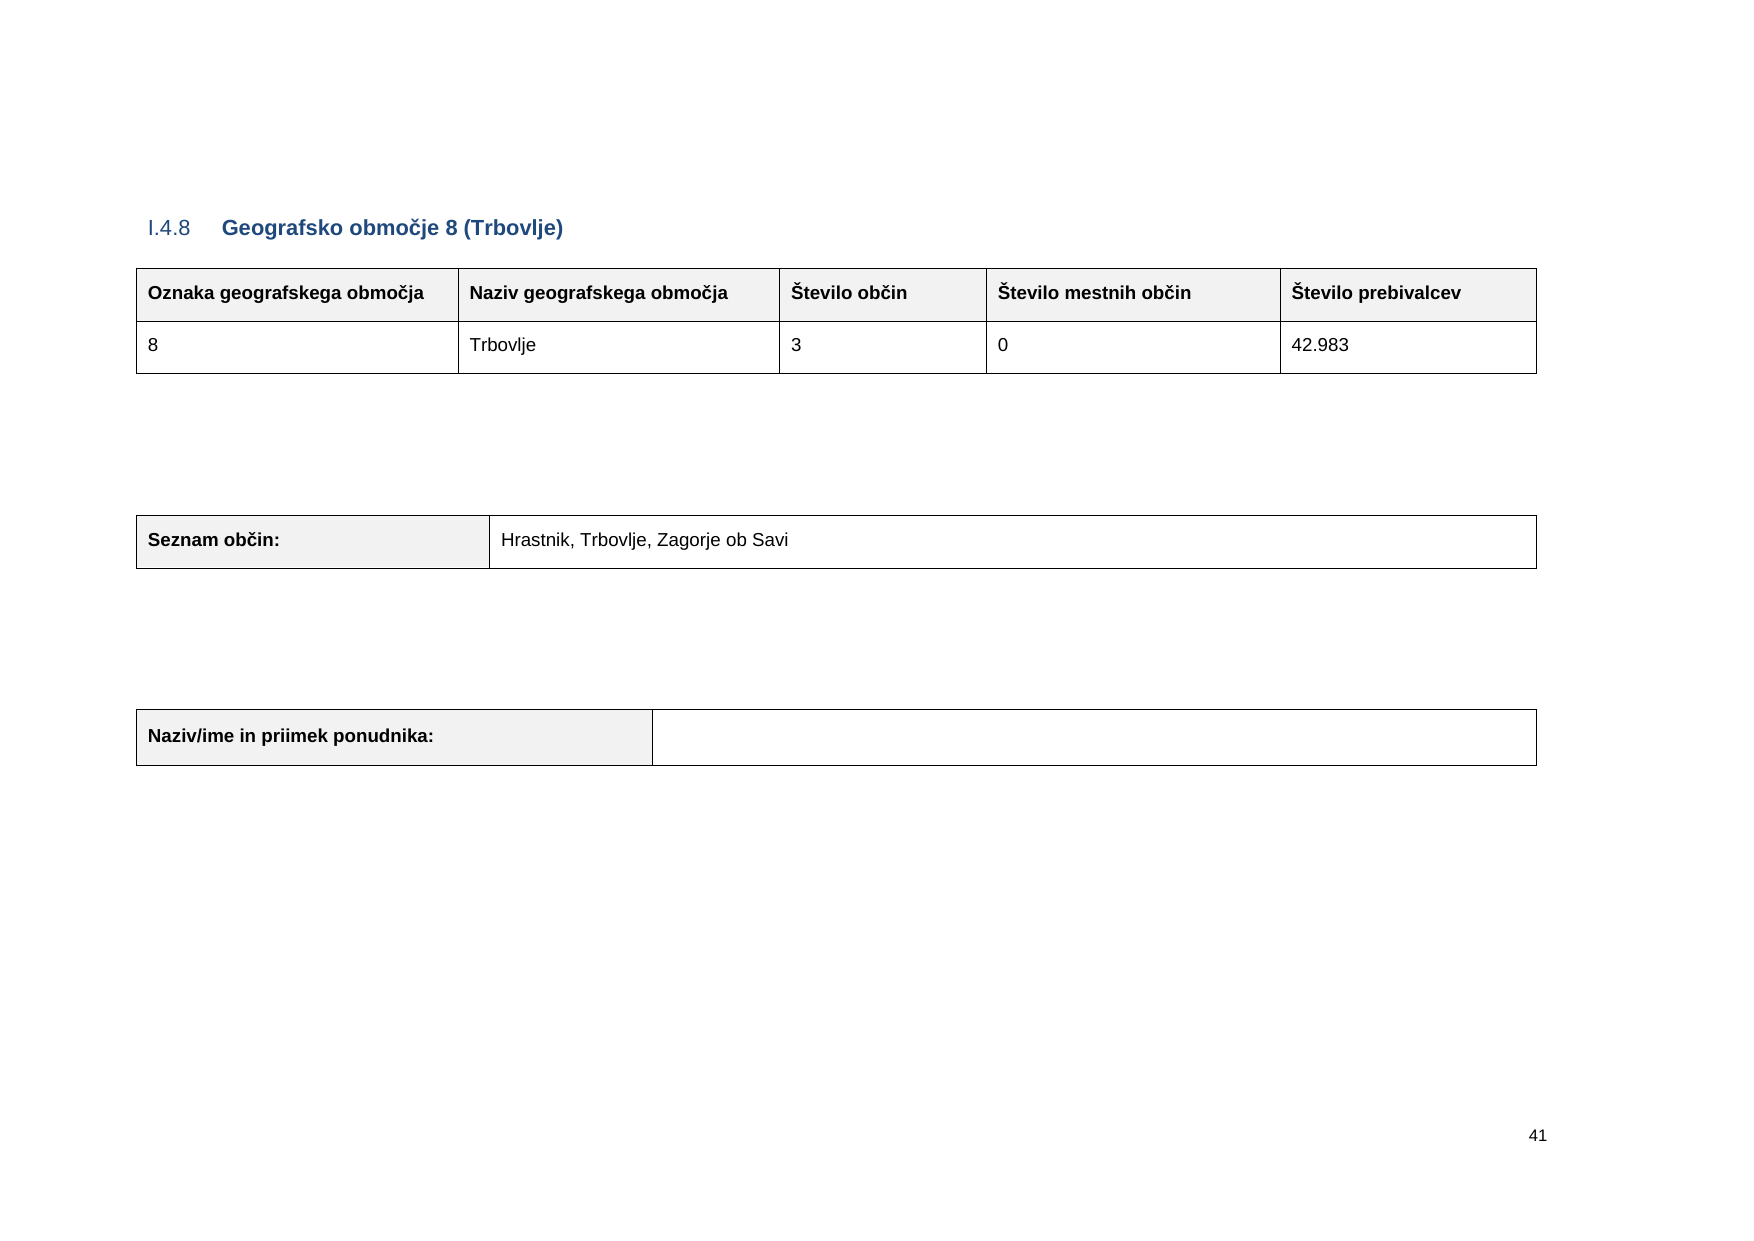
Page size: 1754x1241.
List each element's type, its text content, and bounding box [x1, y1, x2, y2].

table_header Število prebivalcev [1281, 269, 1536, 321]
table_cell 8 [137, 322, 458, 373]
table_cell 42.983 [1281, 322, 1536, 373]
table_cell 3 [780, 322, 986, 373]
table_header Hrastnik, Trbovlje, Zagorje ob Savi [490, 516, 1536, 567]
table_cell Trbovlje [459, 322, 779, 373]
table_cell 0 [987, 322, 1280, 373]
table_header Naziv/ime in priimek ponudnika: [137, 710, 652, 765]
table_header Seznam občin: [137, 516, 489, 567]
table_header Naziv geografskega območja [459, 269, 779, 321]
table_header Število mestnih občin [987, 269, 1280, 321]
subtitle Geografsko območje 8 (Trbovlje) [148, 215, 1547, 240]
table_header Število občin [780, 269, 986, 321]
table_header Oznaka geografskega območja [137, 269, 458, 321]
table_header [653, 710, 1536, 765]
